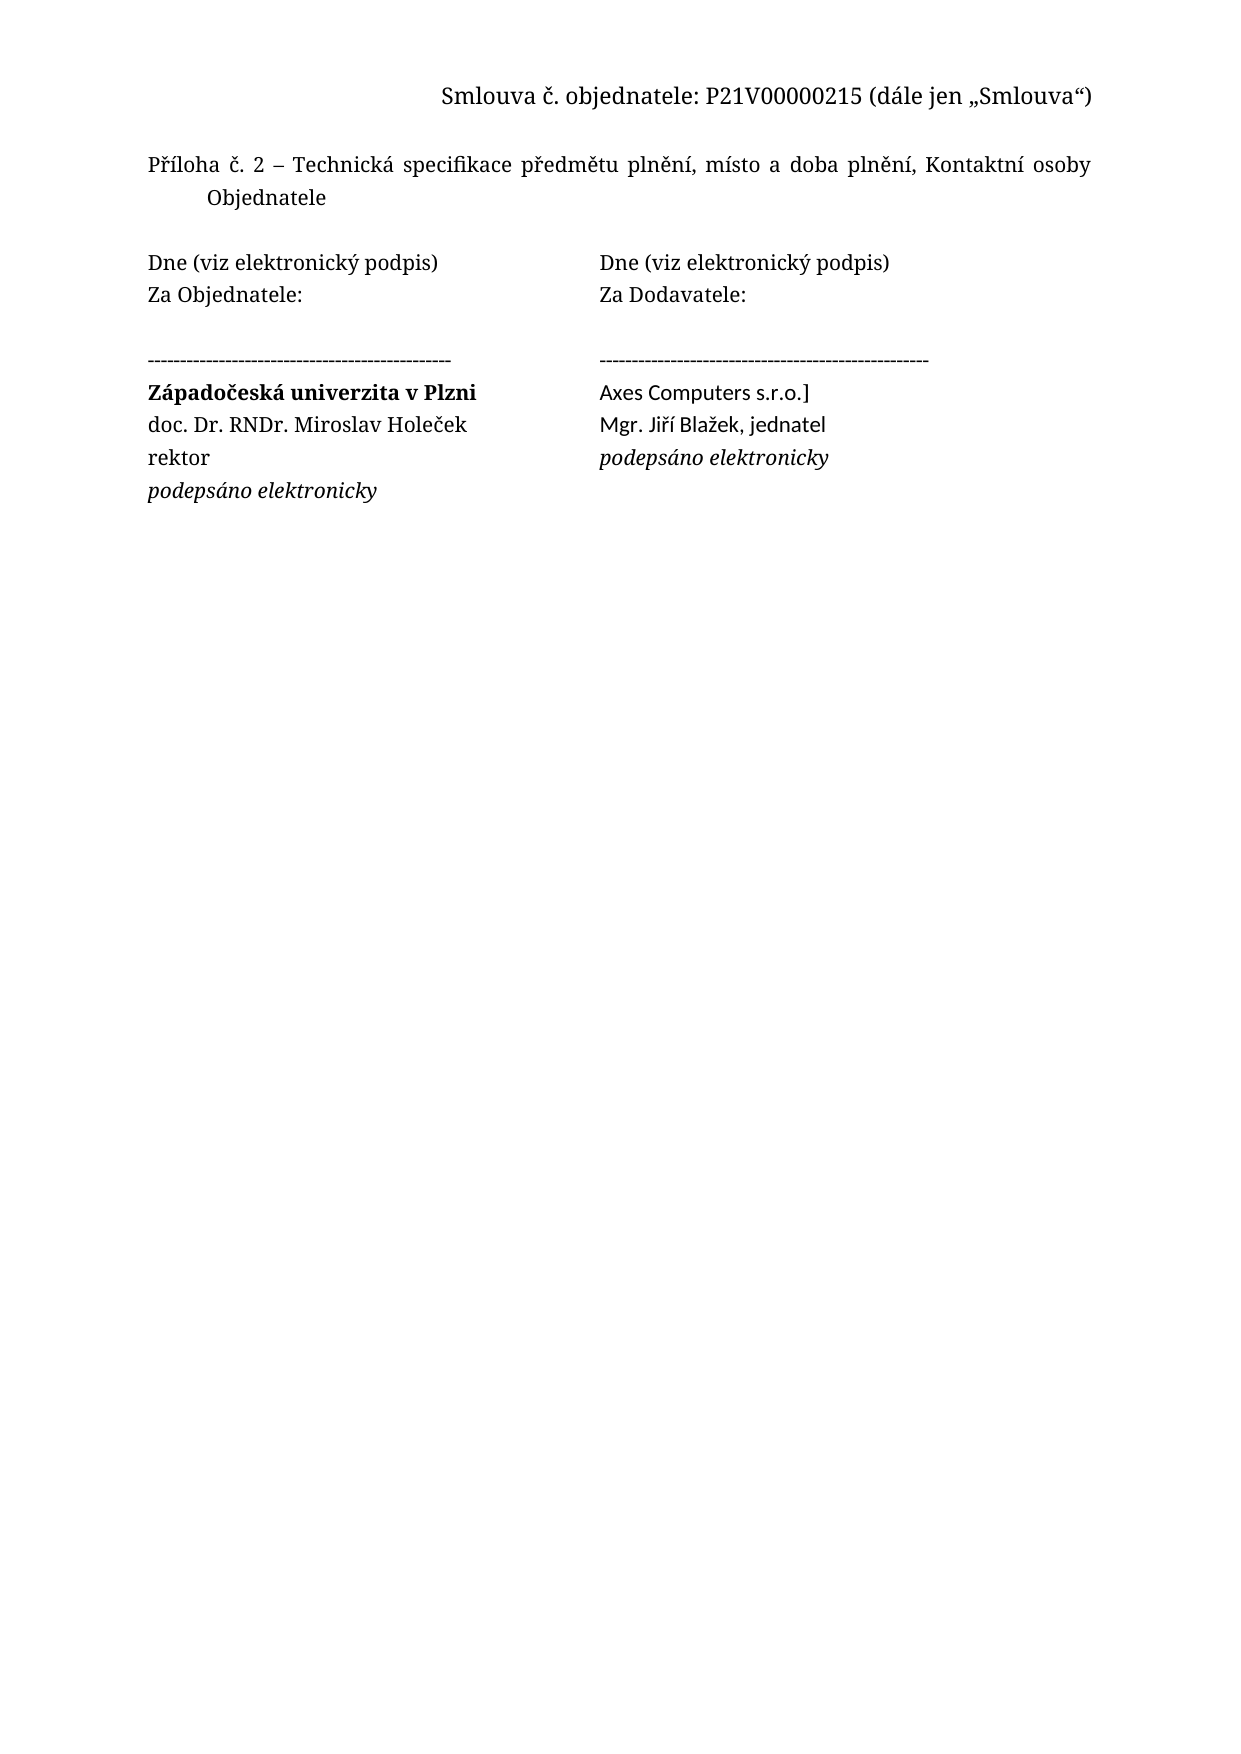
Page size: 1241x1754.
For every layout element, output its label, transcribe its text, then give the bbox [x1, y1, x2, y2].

table_header Dne (viz elektronický podpis) Za Objednatele: ----------------------------------------------- Západočeská univerzita v Plzni doc. Dr. RNDr. Miroslav Holeček rektor podepsáno elektronicky [136, 248, 588, 508]
text Příloha č. 2 – Technická specifikace předmětu plnění, místo a doba plnění, Kontaktní osoby Objednatele [148, 150, 1093, 211]
table_header Dne (viz elektronický podpis) Za Dodavatele: --------------------------------------------------- Axes Computers s.r.o.] Mgr. Jiří Blažek, jednatel podepsáno elektronicky [588, 248, 1040, 508]
